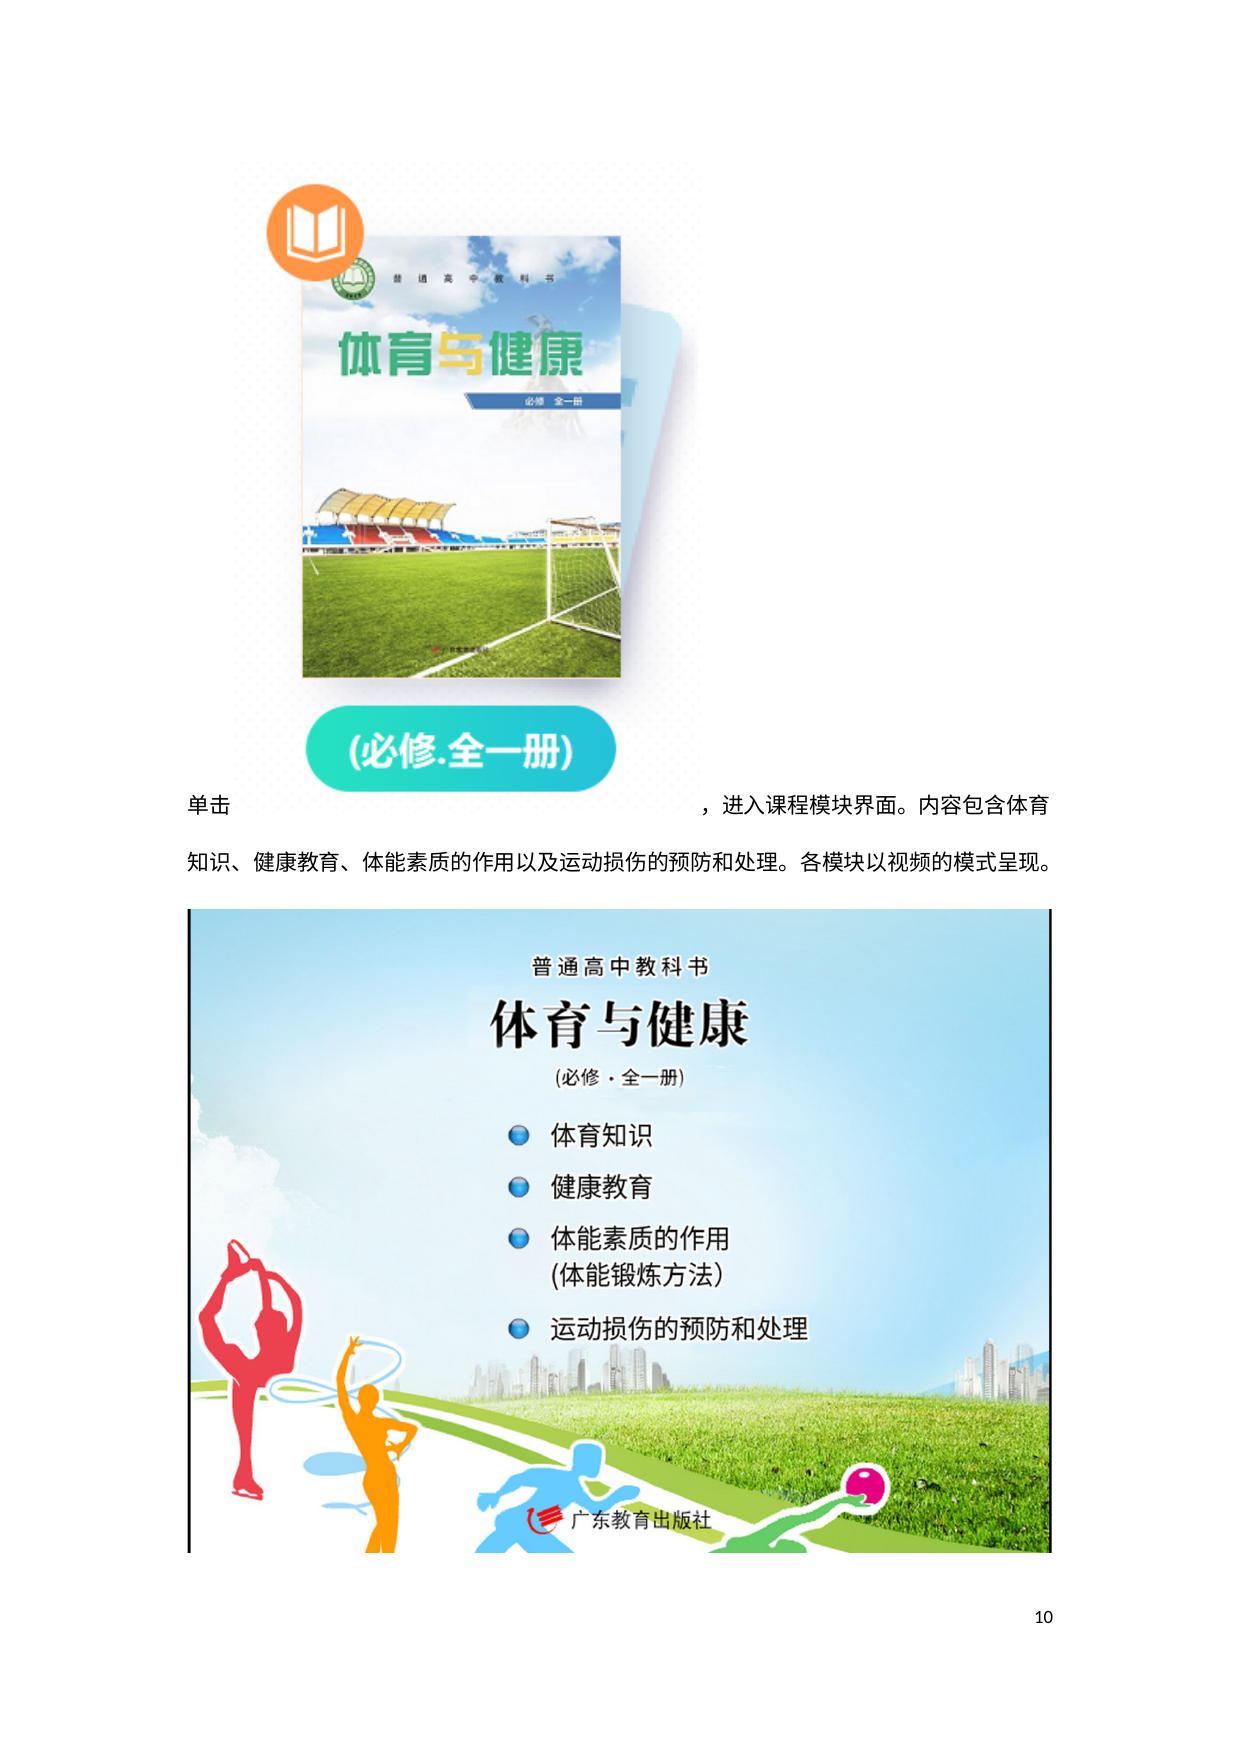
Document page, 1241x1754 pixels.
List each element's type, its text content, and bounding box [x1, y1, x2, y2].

picture [231, 162, 700, 814]
picture [187, 909, 1052, 1553]
